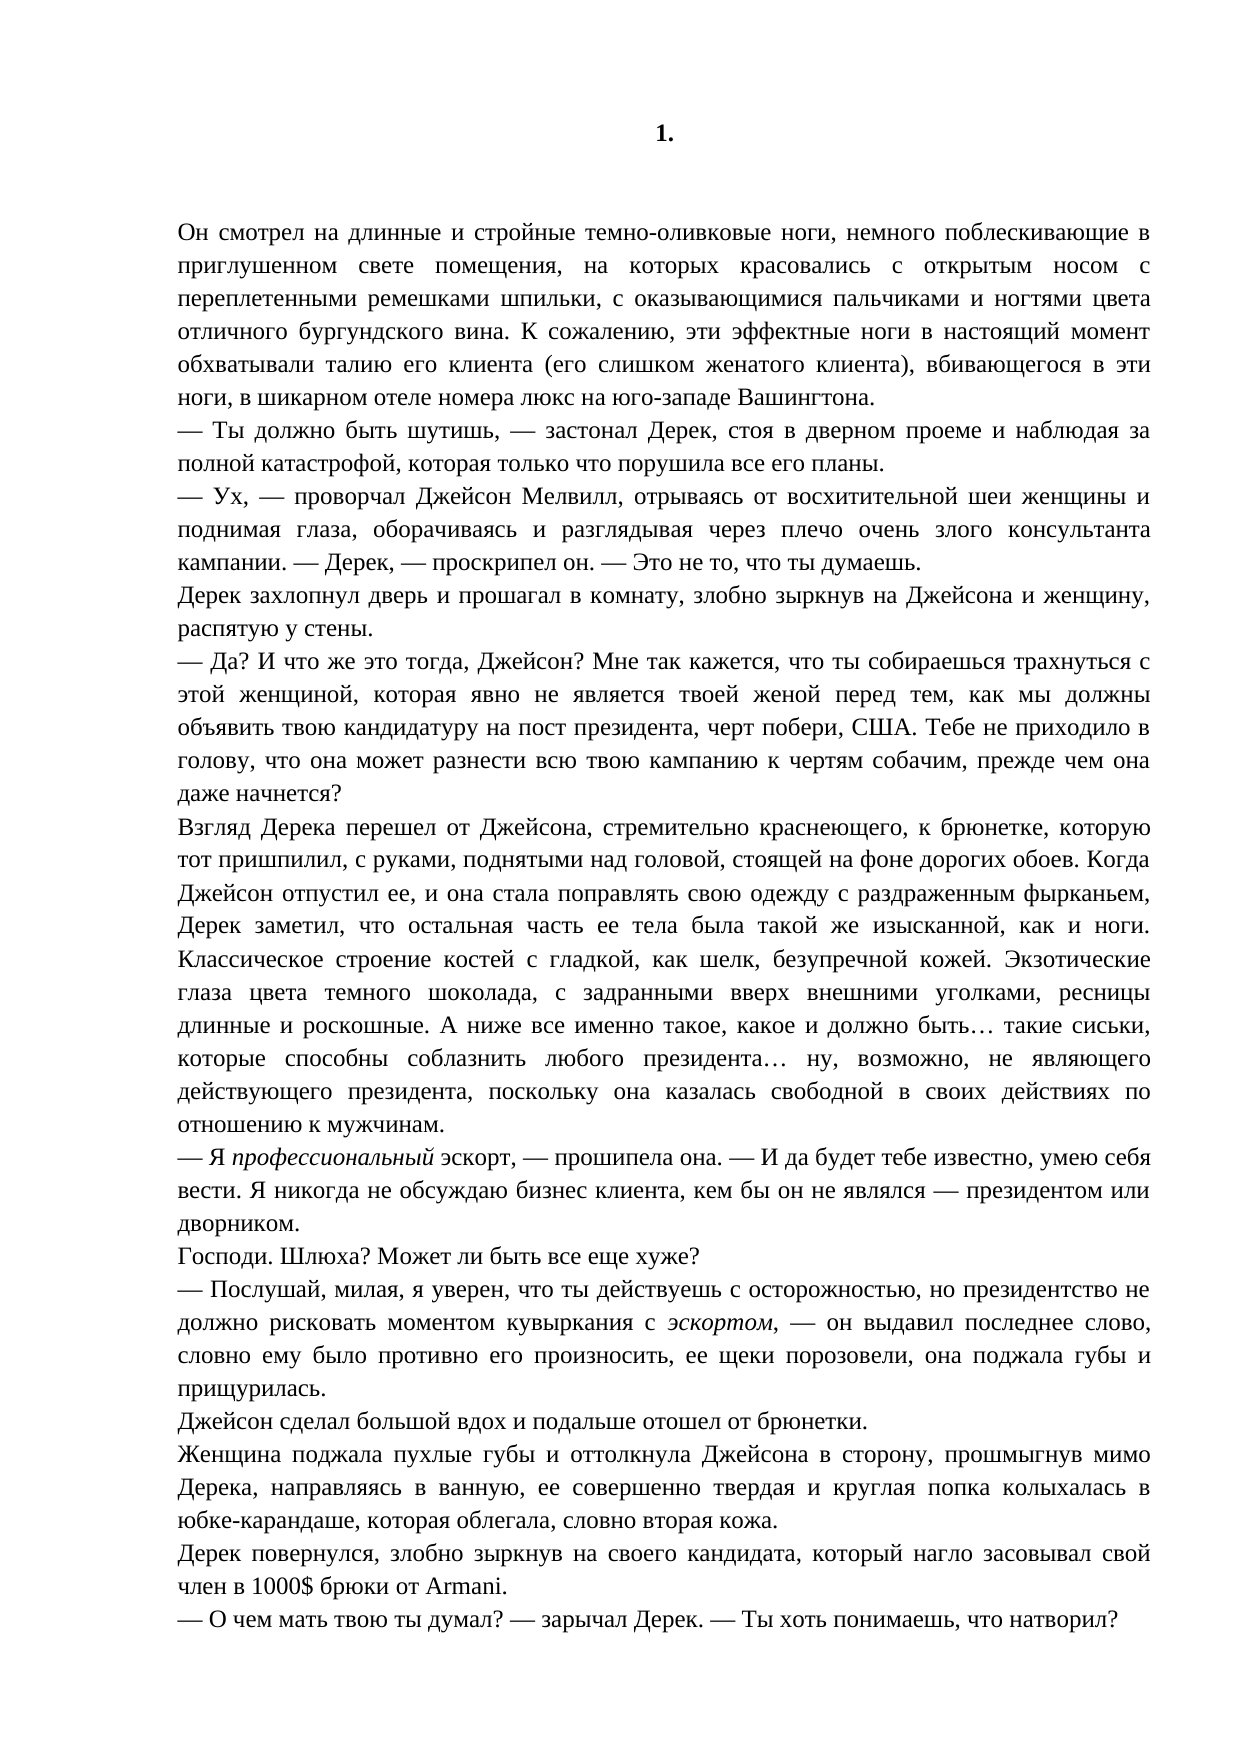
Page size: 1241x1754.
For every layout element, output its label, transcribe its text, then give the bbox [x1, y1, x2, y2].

text — О чем мать твою ты думал? — зарычал Дерек. — Ты хоть понимаешь, что натворил? [177, 1604, 1152, 1633]
text Взгляд Дерека перешел от Джейсона, стремительно краснеющего, к брюнетке, которую тот пришпилил, с руками, поднятыми над головой, стоящей на фоне дорогих обоев. Когда Джейсон отпустил ее, и она стала поправлять свою одежду с раздраженным фырканьем, Дерек заметил, что остальная часть ее тела была такой же изысканной, как и ноги. Классическое строение костей с гладкой, как шелк, безупречной кожей. Экзотические глаза цвета темного шоколада, с задранными вверх внешними уголками, ресницы длинные и роскошные. А ниже все именно такое, какое и должно быть… такие сиськи, которые способны соблазнить любого президента… ну, возможно, не являющего действующего президента, поскольку она казалась свободной в своих действиях по отношению к мужчинам. [177, 812, 1152, 1137]
text 1. [177, 118, 1152, 147]
text — Ух, — проворчал Джейсон Мелвилл, отрываясь от восхитительной шеи женщины и поднимая глаза, оборачиваясь и разглядывая через плечо очень злого консультанта кампании. — Дерек, — проскрипел он. — Это не то, что ты думаешь. [177, 481, 1152, 576]
text Господи. Шлюха? Может ли быть все еще хуже? [177, 1241, 1152, 1269]
text Он смотрел на длинные и стройные темно-оливковые ноги, немного поблескивающие в приглушенном свете помещения, на которых красовались с открытым носом с переплетенными ремешками шпильки, с оказывающимися пальчиками и ногтями цвета отличного бургундского вина. К сожалению, эти эффектные ноги в настоящий момент обхватывали талию его клиента (его слишком женатого клиента), вбивающегося в эти ноги, в шикарном отеле номера люкс на юго-западе Вашингтона. [177, 217, 1152, 411]
text Дерек захлопнул дверь и прошагал в комнату, злобно зыркнув на Джейсона и женщину, распятую у стены. [177, 580, 1152, 642]
text Джейсон сделал большой вдох и подальше отошел от брюнетки. [177, 1406, 1152, 1435]
text Женщина поджала пухлые губы и оттолкнула Джейсона в сторону, прошмыгнув мимо Дерека, направляясь в ванную, ее совершенно твердая и круглая попка колыхалась в юбке-карандаше, которая облегала, словно вторая кожа. [177, 1439, 1152, 1534]
text Дерек повернулся, злобно зыркнув на своего кандидата, который нагло засовывал свой член в 1000$ брюки от Armani. [177, 1538, 1152, 1600]
text — Послушай, милая, я уверен, что ты действуешь с осторожностью, но президентство не должно рисковать моментом кувыркания с эскортом, — он выдавил последнее слово, словно ему было противно его произносить, ее щеки порозовели, она поджала губы и прищурилась. [177, 1274, 1152, 1402]
text — Я профессиональный эскорт, — прошипела она. — И да будет тебе известно, умею себя вести. Я никогда не обсуждаю бизнес клиента, кем бы он не являлся — президентом или дворником. [177, 1142, 1152, 1237]
text — Ты должно быть шутишь, — застонал Дерек, стоя в дверном проеме и наблюдая за полной катастрофой, которая только что порушила все его планы. [177, 415, 1152, 477]
text — Да? И что же это тогда, Джейсон? Мне так кажется, что ты собираешься трахнуться с этой женщиной, которая явно не является твоей женой перед тем, как мы должны объявить твою кандидатуру на пост президента, черт побери, США. Тебе не приходило в голову, что она может разнести всю твою кампанию к чертям собачим, прежде чем она даже начнется? [177, 646, 1152, 807]
